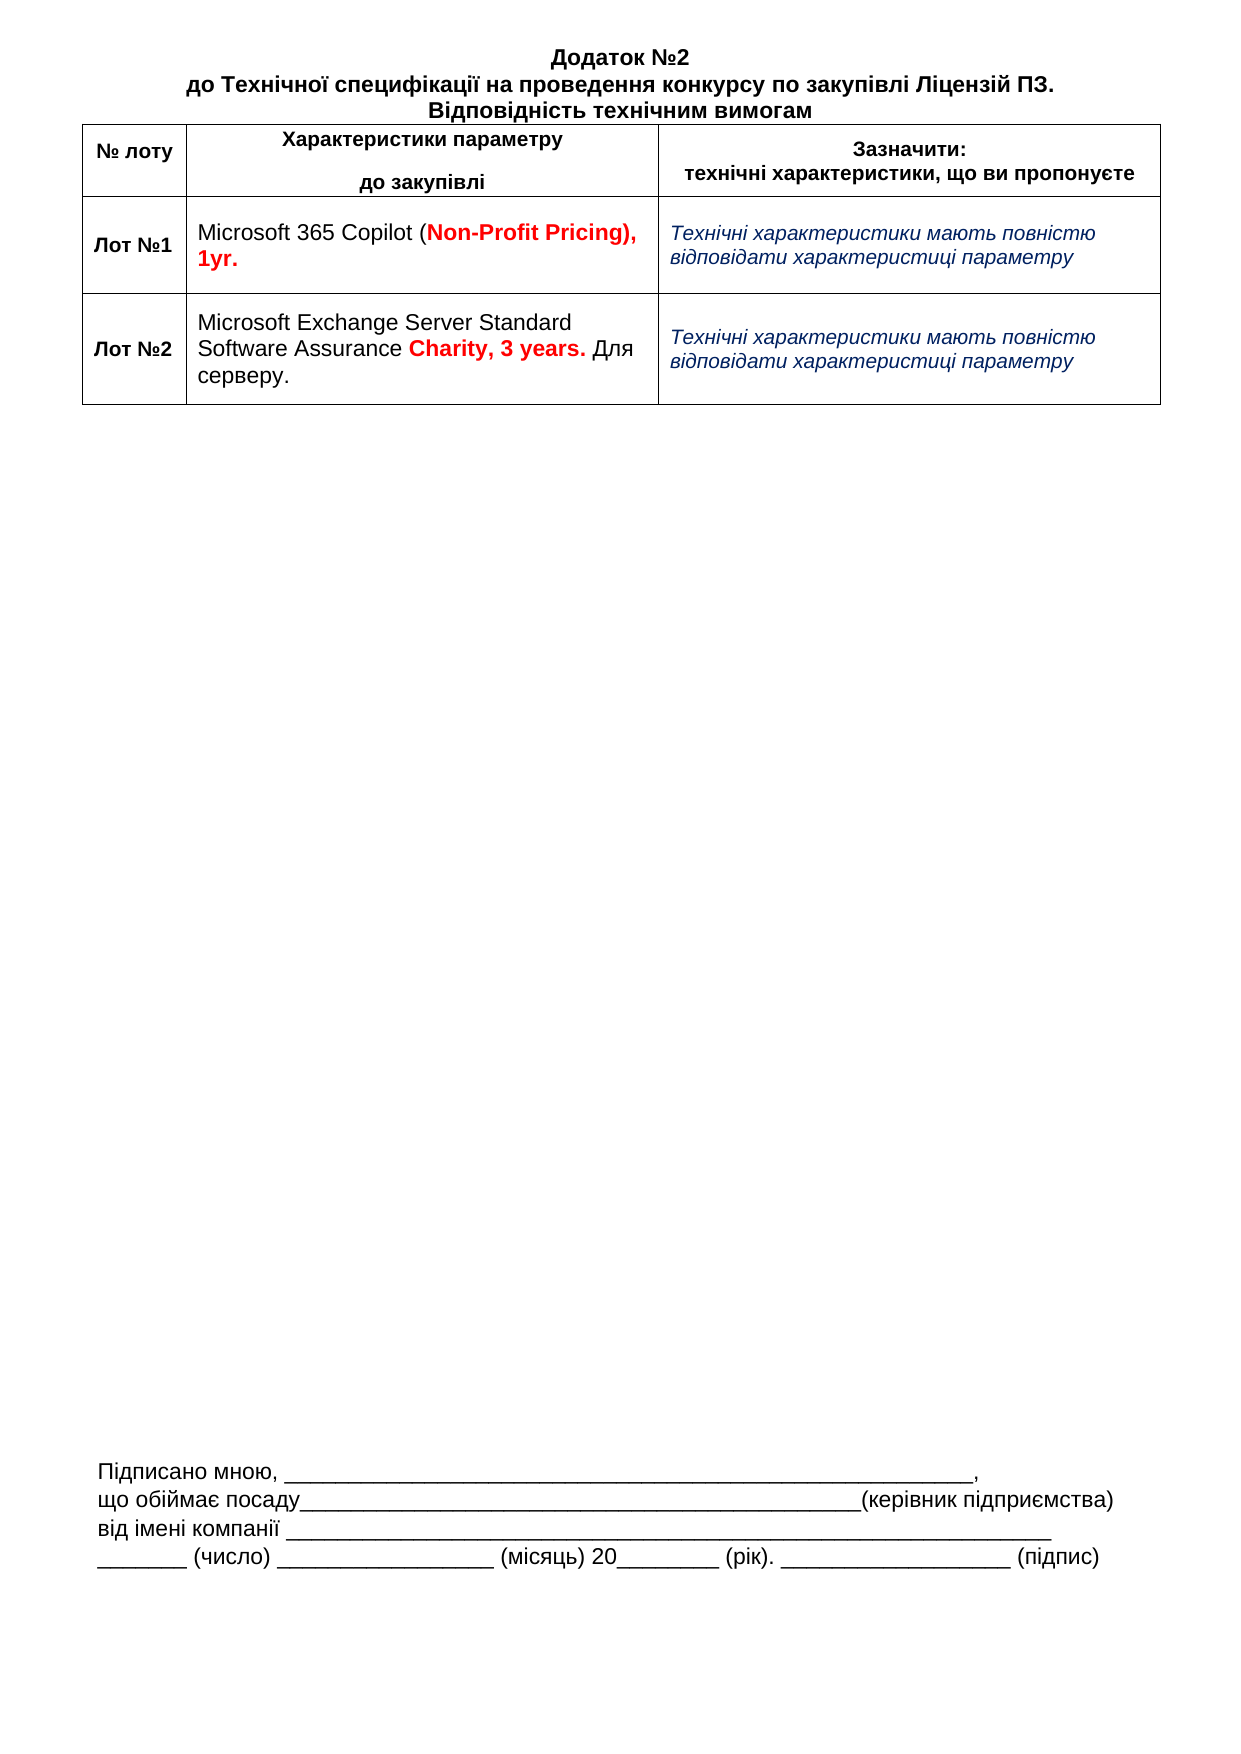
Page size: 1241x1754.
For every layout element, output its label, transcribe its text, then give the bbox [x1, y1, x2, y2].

table_header Зазначити: технічні характеристики, що ви пропонуєте [659, 125, 1160, 196]
text Підписано мною, ______________________________________________________, [97, 1458, 1143, 1484]
table_cell Лот №1 [83, 197, 186, 293]
text _______ (число) _________________ (місяць) 20________ (рік). __________________ (підпис) [97, 1543, 1143, 1569]
text від імені компанії ____________________________________________________________ [97, 1514, 1143, 1541]
table_cell Microsoft Exchange Server Standard Software Assurance Charity, 3 years. Для серверу. [187, 294, 658, 403]
table_cell Microsoft 365 Copilot (Non-Profit Pricing), 1yr. [187, 197, 658, 293]
text Відповідність технічним вимогам [97, 97, 1143, 123]
table_cell Технічні характеристики мають повністю відповідати характеристиці параметру [659, 197, 1160, 293]
text що обіймає посаду____________________________________________(керівник підприємства) [97, 1486, 1143, 1512]
text Додаток №2 [97, 44, 1143, 71]
table_cell Лот №2 [83, 294, 186, 403]
table_header Характеристики параметру до закупівлі [187, 125, 658, 196]
table_header № лоту [83, 125, 186, 196]
table_cell Технічні характеристики мають повністю відповідати характеристиці параметру [659, 294, 1160, 403]
text до Технічної специфікації на проведення конкурсу по закупівлі Ліцензій ПЗ. [97, 71, 1143, 97]
